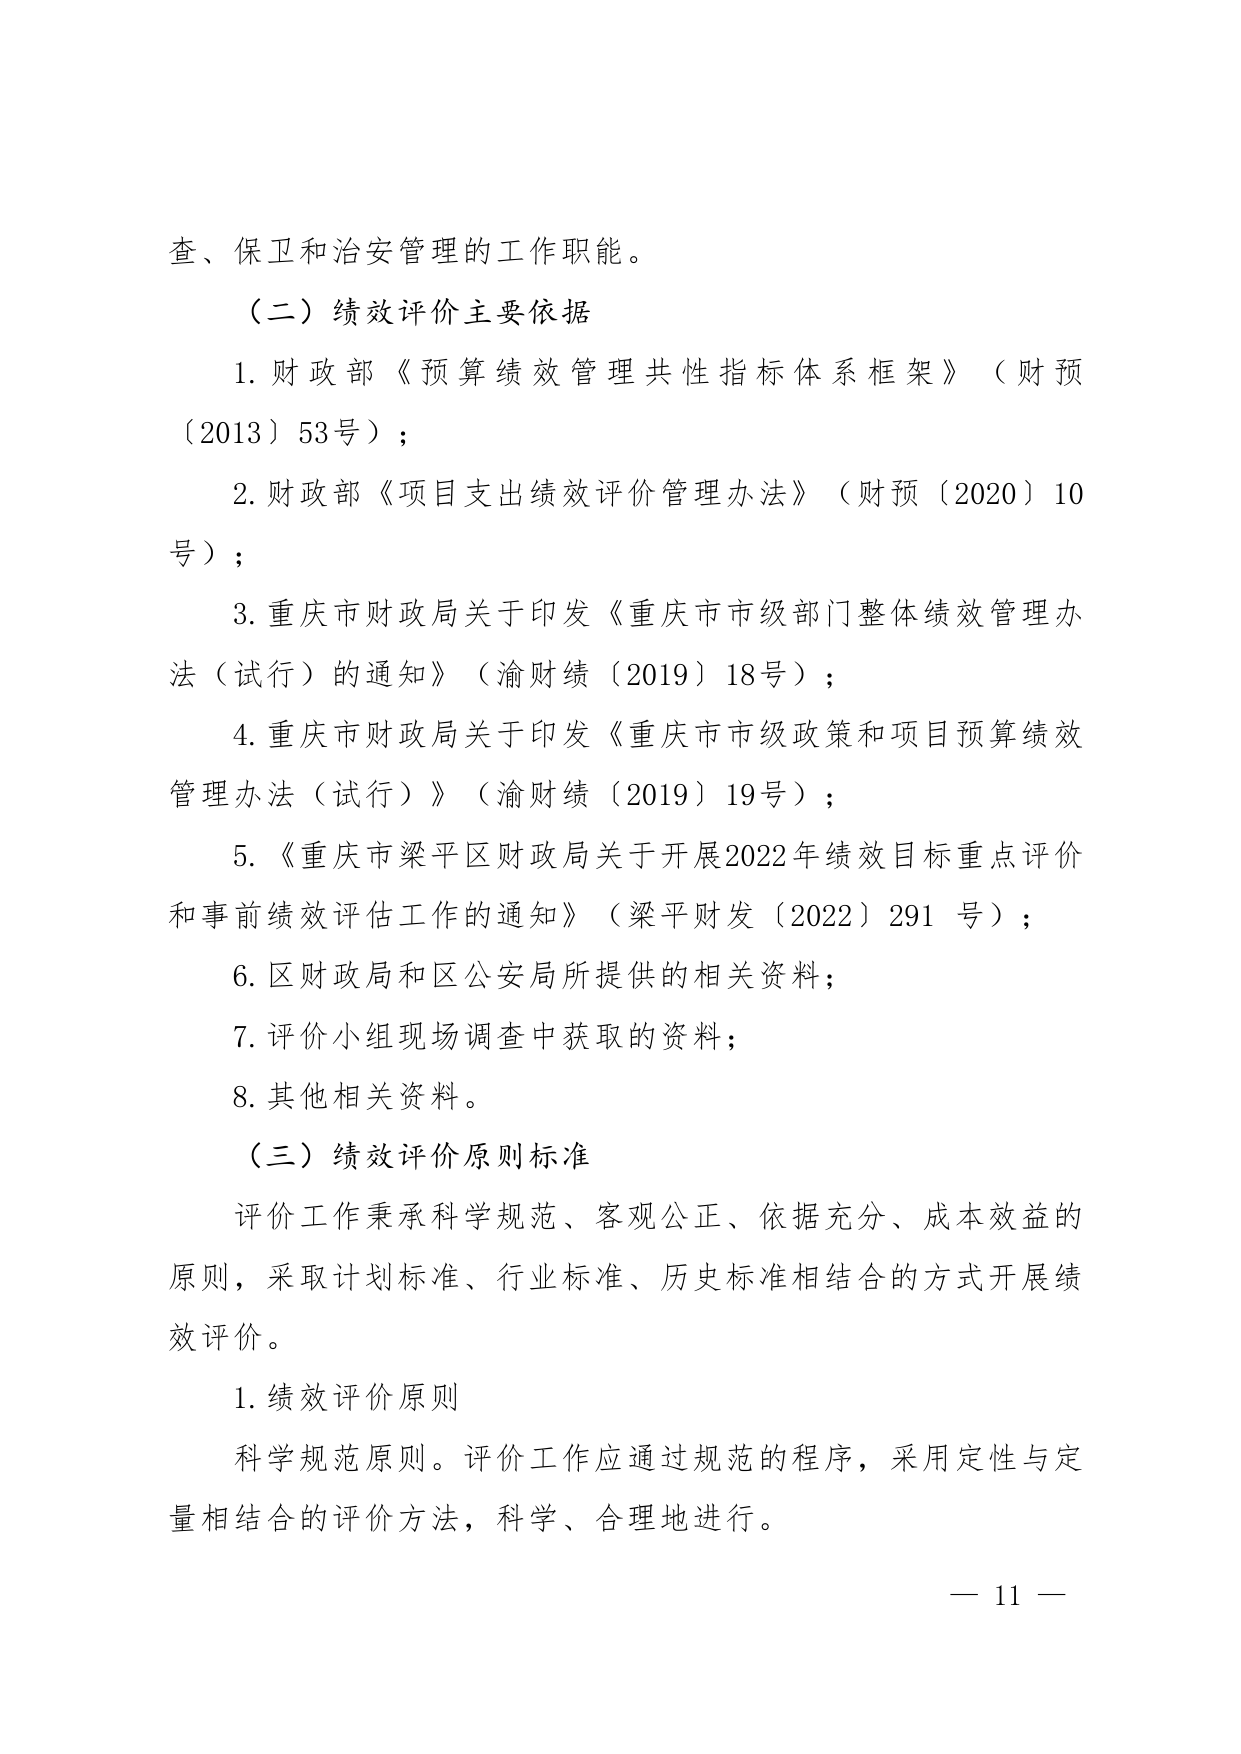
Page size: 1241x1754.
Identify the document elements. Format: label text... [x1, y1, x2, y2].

text 2.财政部《项目支出绩效评价管理办法》（财预〔2020〕10号）； [167, 461, 1085, 581]
text 6.区财政局和区公安局所提供的相关资料； [167, 943, 1085, 1003]
text （三）绩效评价原则标准 [167, 1124, 1085, 1184]
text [167, 219, 1085, 280]
text 5.《重庆市梁平区财政局关于开展2022年绩效目标重点评价和事前绩效评估工作的通知》（梁平财发〔2022〕291号）； [167, 822, 1085, 943]
text 8.其他相关资料。 [167, 1064, 1085, 1124]
text 3.重庆市财政局关于印发《重庆市市级部门整体绩效管理办法（试行）的通知》（渝财绩〔2019〕18号）； [167, 581, 1085, 702]
text （二）绩效评价主要依据 [167, 280, 1085, 340]
text 7.评价小组现场调查中获取的资料； [167, 1003, 1085, 1064]
text 1.绩效评价原则 [167, 1365, 1085, 1426]
text 1.财政部《预算绩效管理共性指标体系框架》（财预〔2013〕53号）； [167, 340, 1085, 461]
text 4.重庆市财政局关于印发《重庆市市级政策和项目预算绩效管理办法（试行）》（渝财绩〔2019〕19号）； [167, 702, 1085, 822]
text 评价工作秉承科学规范、客观公正、依据充分、成本效益的原则，采取计划标准、行业标准、历史标准相结合的方式开展绩效评价。 [167, 1184, 1085, 1365]
text 科学规范原则。评价工作应通过规范的程序，采用定性与定量相结合的评价方法，科学、合理地进行。 [167, 1426, 1085, 1546]
